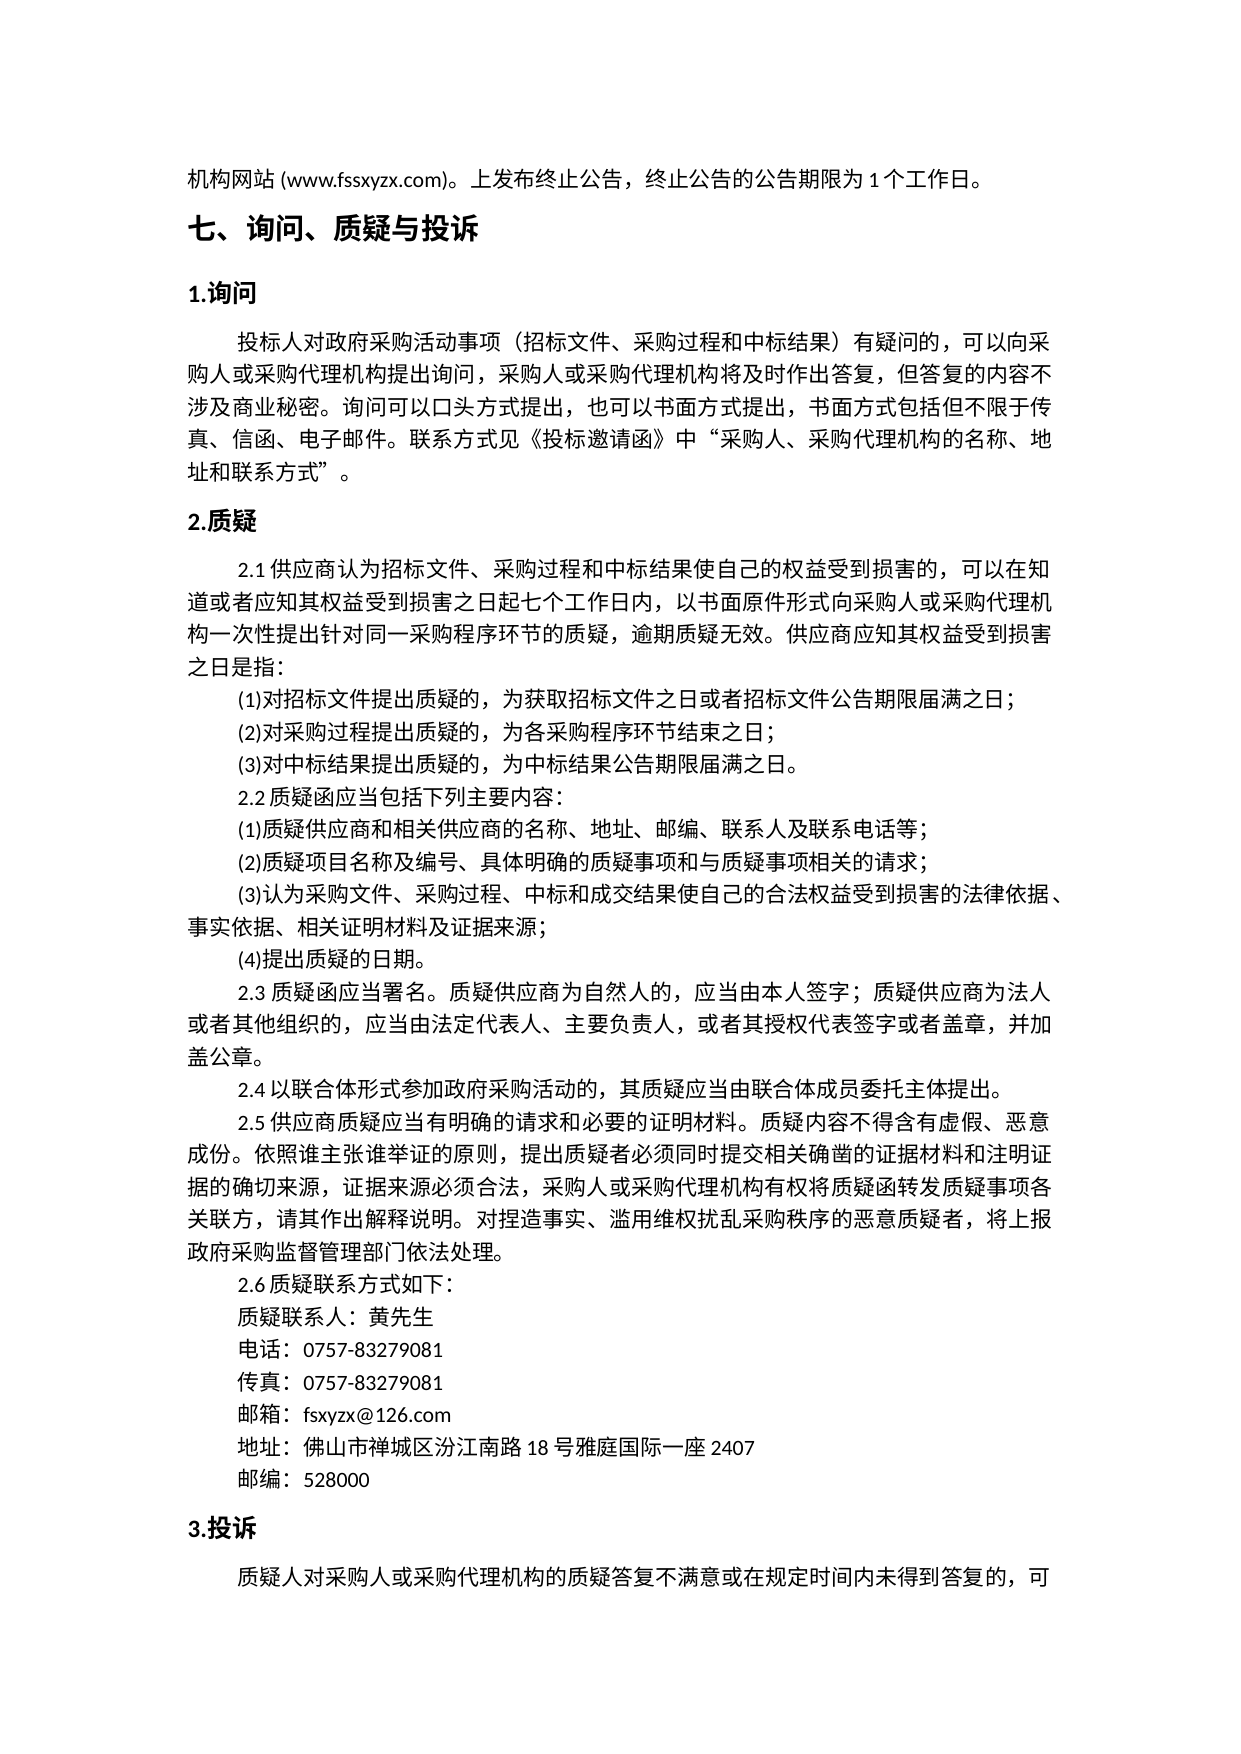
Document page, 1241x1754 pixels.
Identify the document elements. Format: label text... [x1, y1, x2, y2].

text (2)质疑项目名称及编号、具体明确的质疑事项和与质疑事项相关的请求； [187, 844, 1053, 877]
text (1)质疑供应商和相关供应商的名称、地址、邮编、联系人及联系电话等； [187, 812, 1053, 844]
text 2.1供应商认为招标文件、采购过程和中标结果使自己的权益受到损害的，可以在知道或者应知其权益受到损害之日起七个工作日内，以书面原件形式向采购人或采购代理机构一次性提出针对同一采购程序环节的质疑，逾期质疑无效。供应商应知其权益受到损害之日是指： [187, 552, 1053, 682]
text (1)对招标文件提出质疑的，为获取招标文件之日或者招标文件公告期限届满之日； [187, 682, 1053, 714]
text 3.投诉 [187, 1494, 1053, 1559]
text (4)提出质疑的日期。 [187, 942, 1053, 974]
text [187, 1559, 1053, 1592]
text 投标人对政府采购活动事项（招标文件、采购过程和中标结果）有疑问的，可以向采购人或采购代理机构提出询问，采购人或采购代理机构将及时作出答复，但答复的内容不涉及商业秘密。询问可以口头方式提出，也可以书面方式提出，书面方式包括但不限于传真、信函、电子邮件。联系方式见《投标邀请函》中“采购人、采购代理机构的名称、地址和联系方式”。 [187, 324, 1053, 487]
text 2.4以联合体形式参加政府采购活动的，其质疑应当由联合体成员委托主体提出。 [187, 1072, 1053, 1104]
text 2.2质疑函应当包括下列主要内容： [187, 779, 1053, 812]
text (2)对采购过程提出质疑的，为各采购程序环节结束之日； [187, 714, 1053, 747]
text 邮编：528000 [187, 1462, 1053, 1494]
text 2.5供应商质疑应当有明确的请求和必要的证明材料。质疑内容不得含有虚假、恶意成份。依照谁主张谁举证的原则，提出质疑者必须同时提交相关确凿的证据材料和注明证据的确切来源，证据来源必须合法，采购人或采购代理机构有权将质疑函转发质疑事项各关联方，请其作出解释说明。对捏造事实、滥用维权扰乱采购秩序的恶意质疑者，将上报政府采购监督管理部门依法处理。 [187, 1104, 1053, 1267]
text (3)认为采购文件、采购过程、中标和成交结果使自己的合法权益受到损害的法律依据、事实依据、相关证明材料及证据来源； [187, 877, 1053, 942]
text 七、询问、质疑与投诉 [187, 194, 1053, 259]
text 地址：佛山市禅城区汾江南路18号雅庭国际一座2407 [187, 1429, 1053, 1462]
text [187, 162, 1053, 194]
text 2.质疑 [187, 487, 1053, 552]
text 1.询问 [187, 259, 1053, 324]
text 电话：0757-83279081 [187, 1332, 1053, 1364]
text 2.3 质疑函应当署名。质疑供应商为自然人的，应当由本人签字；质疑供应商为法人或者其他组织的，应当由法定代表人、主要负责人，或者其授权代表签字或者盖章，并加盖公章。 [187, 974, 1053, 1072]
text (3)对中标结果提出质疑的，为中标结果公告期限届满之日。 [187, 747, 1053, 779]
text 质疑联系人：黄先生 [187, 1299, 1053, 1332]
text 传真：0757-83279081 [187, 1364, 1053, 1397]
text 2.6质疑联系方式如下： [187, 1267, 1053, 1299]
text 邮箱：fsxyzx@126.com [187, 1397, 1053, 1429]
